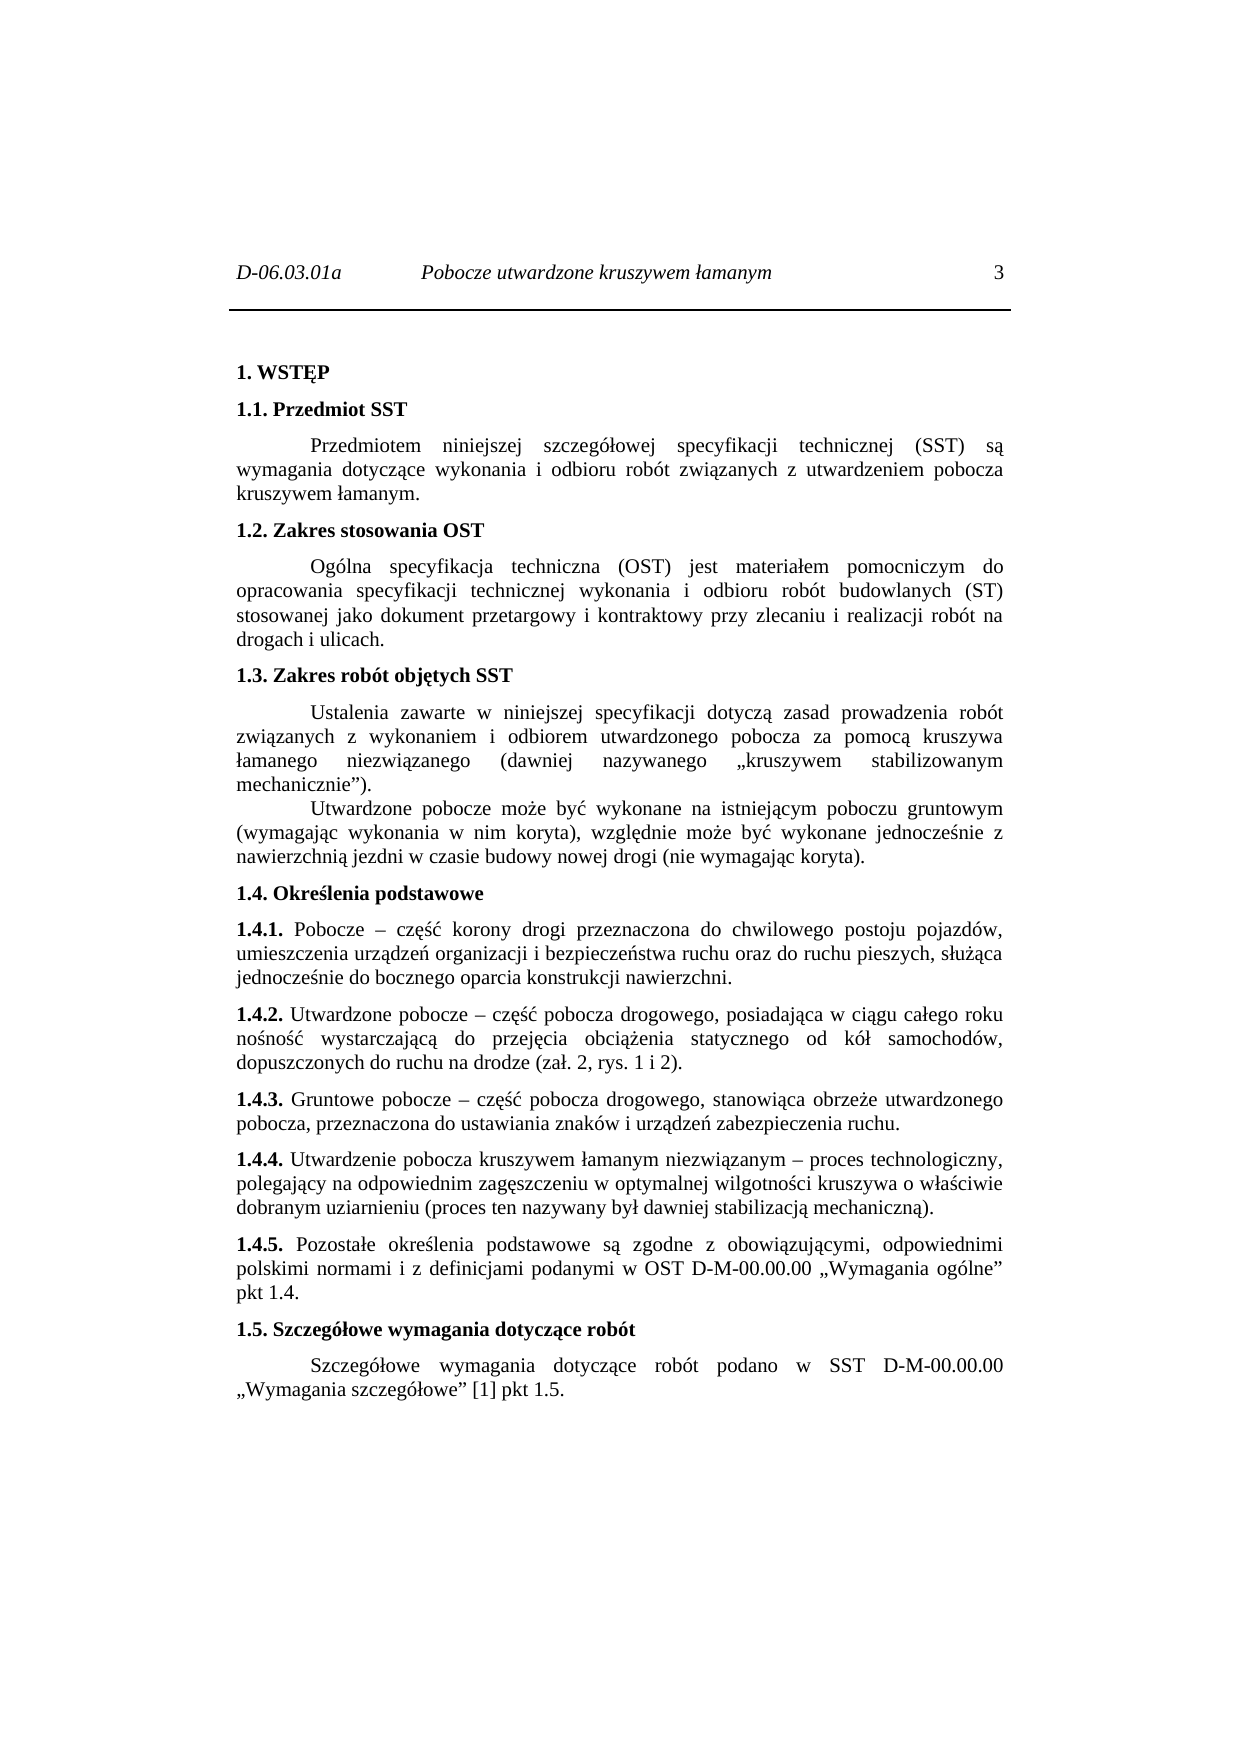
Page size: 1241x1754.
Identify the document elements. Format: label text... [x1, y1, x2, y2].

text 1.4.5. Pozostałe określenia podstawowe są zgodne z obowiązującymi, odpowiednimi polskimi normami i z definicjami podanymi w OST D-M-00.00.00 „Wymagania ogólne” pkt 1.4. [236, 1232, 1004, 1304]
text Przedmiotem niniejszej szczegółowej specyfikacji technicznej (SST) są wymagania dotyczące wykonania i odbioru robót związanych z utwardzeniem pobocza kruszywem łamanym. [236, 433, 1004, 505]
text 1.4.1. Pobocze – część korony drogi przeznaczona do chwilowego postoju pojazdów, umieszczenia urządzeń organizacji i bezpieczeństwa ruchu oraz do ruchu pieszych, służąca jednocześnie do bocznego oparcia konstrukcji nawierzchni. [236, 917, 1004, 989]
subtitle 1.5. Szczegółowe wymagania dotyczące robót [236, 1317, 1004, 1341]
subtitle 1.3. Zakres robót objętych SST [236, 663, 1004, 687]
text Utwardzone pobocze może być wykonane na istniejącym poboczu gruntowym (wymagając wykonania w nim koryta), względnie może być wykonane jednocześnie z nawierzchnią jezdni w czasie budowy nowej drogi (nie wymagając koryta). [236, 796, 1004, 868]
subtitle 1. WSTĘP [236, 360, 1004, 384]
text Szczegółowe wymagania dotyczące robót podano w SST D-M-00.00.00 „Wymagania szczegółowe” [1] pkt 1.5. [236, 1353, 1004, 1401]
text Ustalenia zawarte w niniejszej specyfikacji dotyczą zasad prowadzenia robót związanych z wykonaniem i odbiorem utwardzonego pobocza za pomocą kruszywa łamanego niezwiązanego (dawniej nazywanego „kruszywem stabilizowanym mechanicznie”). [236, 700, 1004, 796]
text 1.4.4. Utwardzenie pobocza kruszywem łamanym niezwiązanym – proces technologiczny, polegający na odpowiednim zagęszczeniu w optymalnej wilgotności kruszywa o właściwie dobranym uziarnieniu (proces ten nazywany był dawniej stabilizacją mechaniczną). [236, 1147, 1004, 1219]
subtitle 1.4. Określenia podstawowe [236, 881, 1004, 905]
subtitle 1.2. Zakres stosowania OST [236, 518, 1004, 542]
text 1.4.3. Gruntowe pobocze – część pobocza drogowego, stanowiąca obrzeże utwardzonego pobocza, przeznaczona do ustawiania znaków i urządzeń zabezpieczenia ruchu. [236, 1087, 1004, 1135]
text 1.4.2. Utwardzone pobocze – część pobocza drogowego, posiadająca w ciągu całego roku nośność wystarczającą do przejęcia obciążenia statycznego od kół samochodów, dopuszczonych do ruchu na drodze (zał. 2, rys. 1 i 2). [236, 1002, 1004, 1074]
text Ogólna specyfikacja techniczna (OST) jest materiałem pomocniczym do opracowania specyfikacji technicznej wykonania i odbioru robót budowlanych (ST) stosowanej jako dokument przetargowy i kontraktowy przy zlecaniu i realizacji robót na drogach i ulicach. [236, 554, 1004, 651]
subtitle 1.1. Przedmiot SST [236, 397, 1004, 421]
